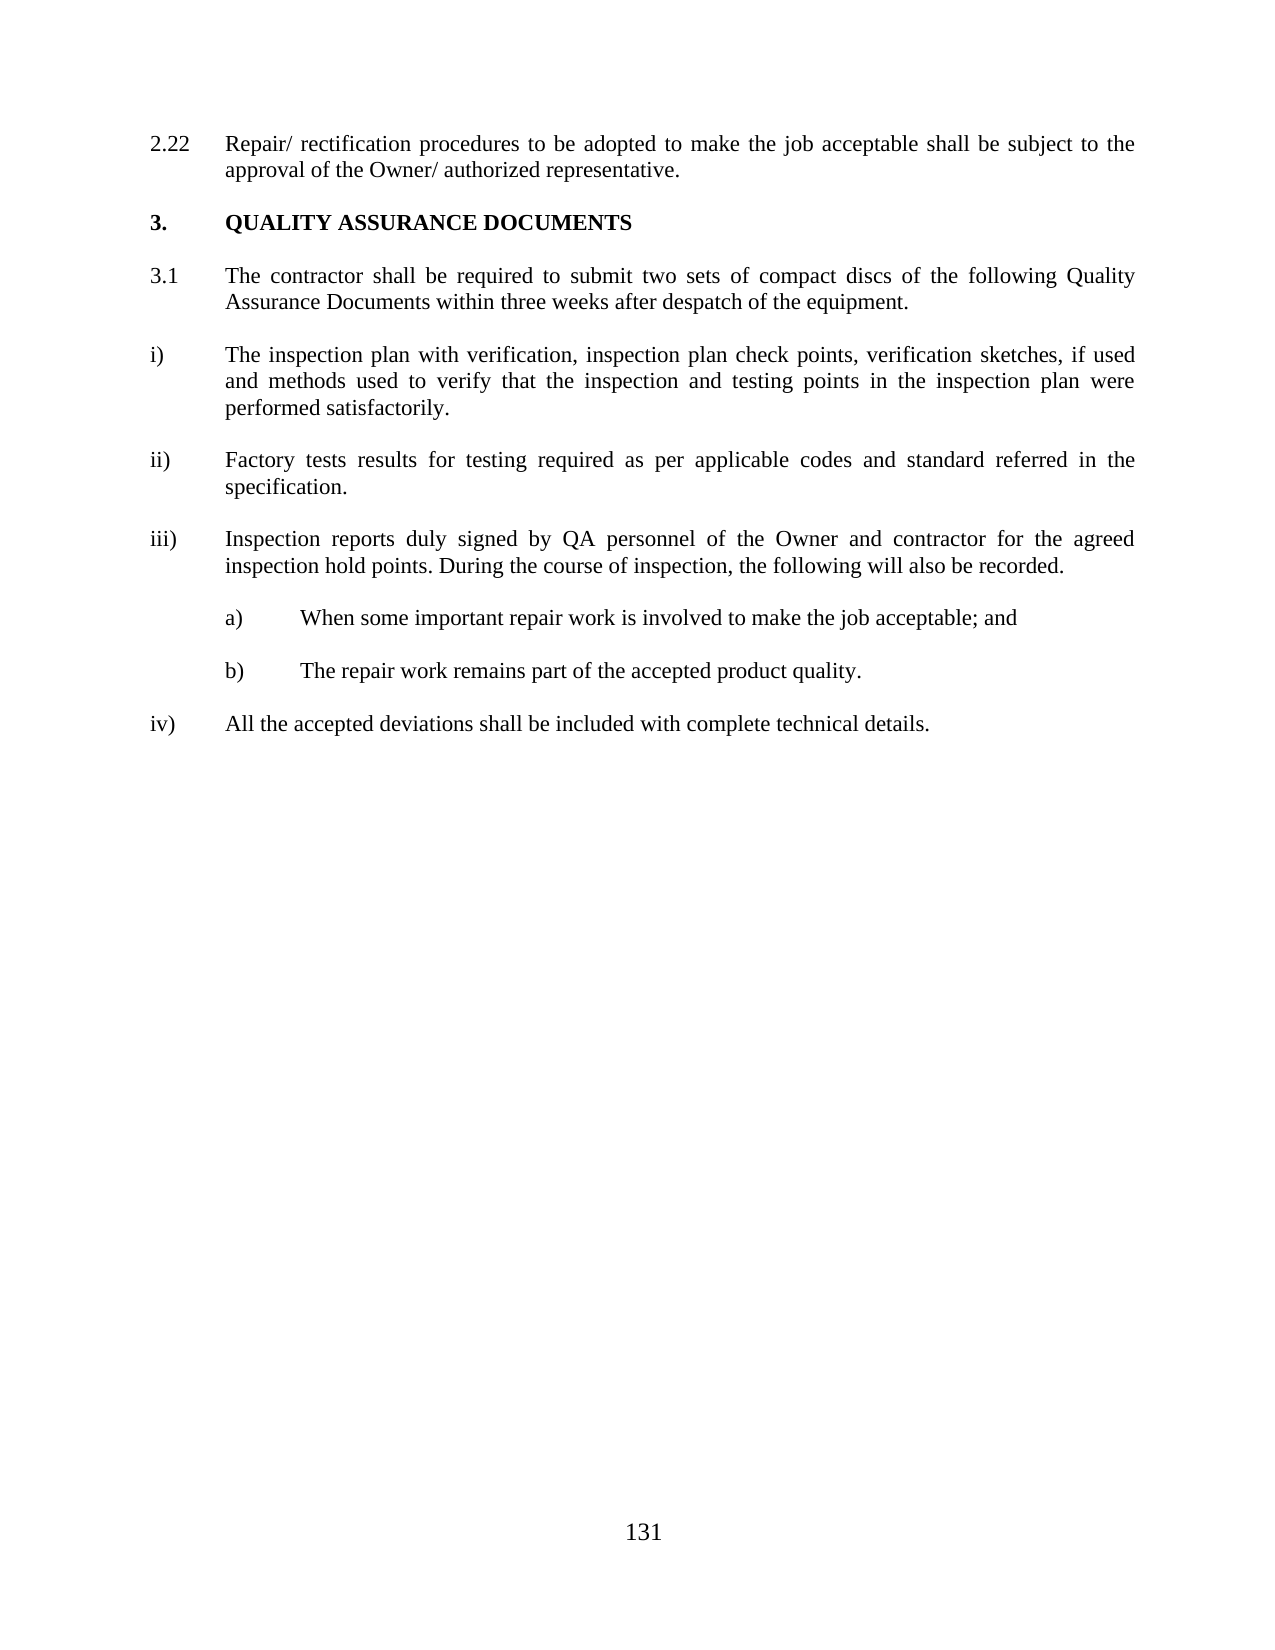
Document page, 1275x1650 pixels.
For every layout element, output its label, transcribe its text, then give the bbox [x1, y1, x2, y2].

list When some important repair work is involved to make the job acceptable; and [225, 604, 1137, 631]
text ii) Factory tests results for testing required as per applicable codes and standard referred in the specification. [150, 446, 1137, 499]
text iv) All the accepted deviations shall be included with complete technical details. [150, 710, 1137, 736]
text 3.1 The contractor shall be required to submit two sets of compact discs of the following Quality Assurance Documents within three weeks after despatch of the equipment. [150, 262, 1137, 314]
text iii) Inspection reports duly signed by QA personnel of the Owner and contractor for the agreed inspection hold points. During the course of inspection, the following will also be recorded. [150, 525, 1137, 578]
text 2.22 Repair/ rectification procedures to be adopted to make the job acceptable shall be subject to the approval of the Owner/ authorized representative. [150, 130, 1137, 183]
list The repair work remains part of the accepted product quality. [225, 657, 1137, 683]
text i) The inspection plan with verification, inspection plan check points, verification sketches, if used and methods used to verify that the inspection and testing points in the inspection plan were performed satisfactorily. [150, 341, 1137, 420]
text 3. QUALITY ASSURANCE DOCUMENTS [150, 209, 1137, 236]
